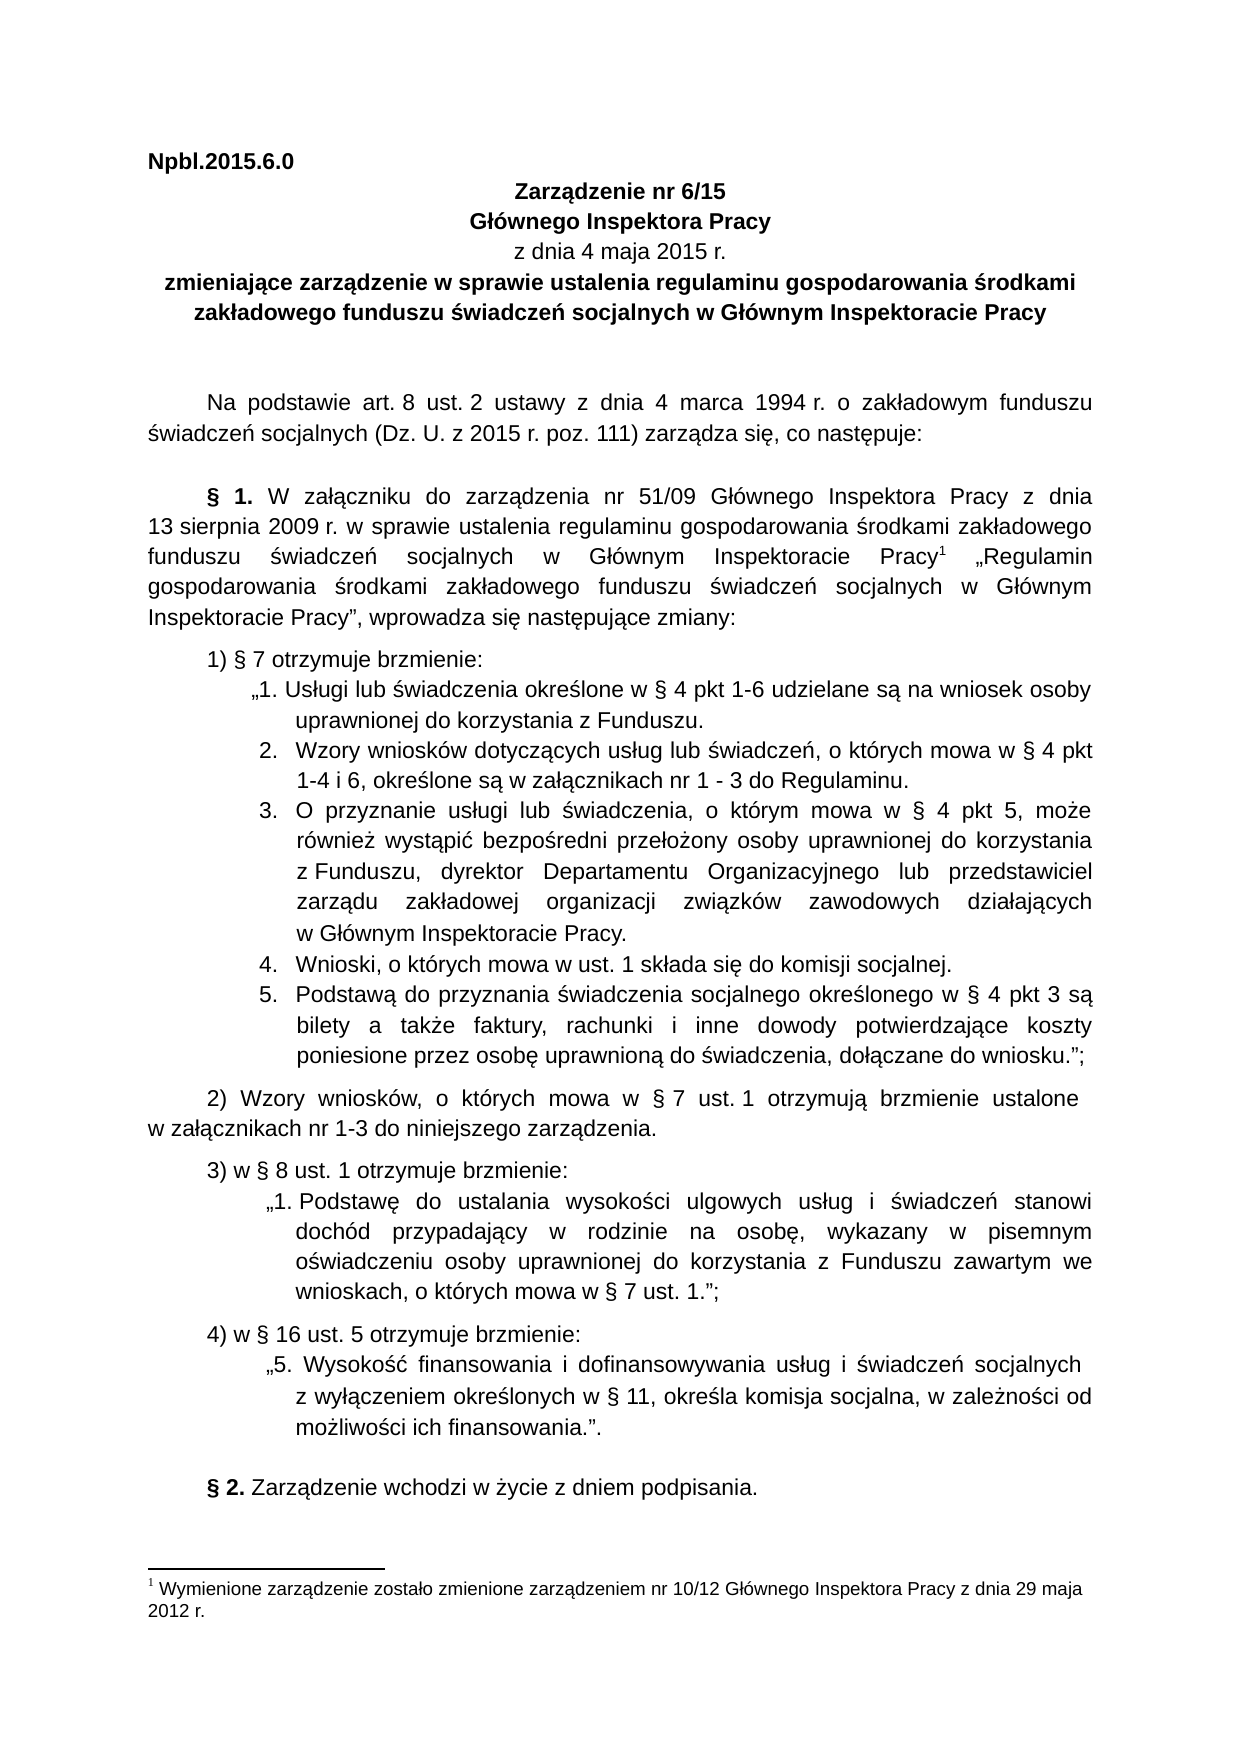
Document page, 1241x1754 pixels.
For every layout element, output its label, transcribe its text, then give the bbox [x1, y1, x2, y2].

list Wnioski, o których mowa w ust. 1 składa się do komisji socjalnej. [259, 951, 1093, 977]
text Zarządzenie nr 6/15 [148, 178, 1093, 204]
list Wzory wniosków dotyczących usług lub świadczeń, o których mowa w § 4 pkt 1-4 i 6, określone są w załącznikach nr 1 - 3 do Regulaminu. [259, 737, 1093, 793]
text 2) Wzory wniosków, o których mowa w § 7 ust. 1 otrzymują brzmienie ustalone w załącznikach nr 1-3 do niniejszego zarządzenia. [148, 1084, 1093, 1141]
text 1) § 7 otrzymuje brzmienie: [148, 646, 1093, 673]
text z dnia 4 maja 2015 r. [148, 238, 1093, 264]
text zmieniające zarządzenie w sprawie ustalenia regulaminu gospodarowania środkami zakładowego funduszu świadczeń socjalnych w Głównym Inspektoracie Pracy [148, 268, 1093, 325]
text Na podstawie art. 8 ust. 2 ustawy z dnia 4 marca 1994 r. o zakładowym funduszu świadczeń socjalnych (Dz. U. z 2015 r. poz. 111) zarządza się, co następuje: [148, 389, 1093, 446]
text „1. Usługi lub świadczenia określone w § 4 pkt 1-6 udzielane są na wniosek osoby uprawnionej do korzystania z Funduszu. [251, 676, 1093, 733]
text „5. Wysokość finansowania i dofinansowywania usług i świadczeń socjalnych z wyłączeniem określonych w § 11, określa komisja socjalna, w zależności od możliwości ich finansowania.”. [266, 1351, 1093, 1440]
text Npbl.2015.6.0 [148, 148, 1093, 174]
text § 1. W załączniku do zarządzenia nr 51/09 Głównego Inspektora Pracy z dnia 13 sierpnia 2009 r. w sprawie ustalenia regulaminu gospodarowania środkami zakładowego funduszu świadczeń socjalnych w Głównym Inspektoracie Pracy „Regulamin gospodarowania środkami zakładowego funduszu świadczeń socjalnych w Głównym Inspektoracie Pracy”, wprowadza się następujące zmiany: [148, 483, 1093, 630]
list Podstawą do przyznania świadczenia socjalnego określonego w § 4 pkt 3 są bilety a także faktury, rachunki i inne dowody potwierdzające koszty poniesione przez osobę uprawnioną do świadczenia, dołączane do wniosku.”; [259, 981, 1093, 1068]
text § 2. Zarządzenie wchodzi w życie z dniem podpisania. [148, 1474, 1093, 1501]
text „1. Podstawę do ustalania wysokości ulgowych usług i świadczeń stanowi dochód przypadający w rodzinie na osobę, wykazany w pisemnym oświadczeniu osoby uprawnionej do korzystania z Funduszu zawartym we wnioskach, o których mowa w § 7 ust. 1.”; [266, 1188, 1093, 1304]
text 4) w § 16 ust. 5 otrzymuje brzmienie: [148, 1321, 1093, 1347]
text 3) w § 8 ust. 1 otrzymuje brzmienie: [148, 1157, 1093, 1184]
list O przyznanie usługi lub świadczenia, o którym mowa w § 4 pkt 5, może również wystąpić bezpośredni przełożony osoby uprawnionej do korzystania z Funduszu, dyrektor Departamentu Organizacyjnego lub przedstawiciel zarządu zakładowej organizacji związków zawodowych działających w Głównym Inspektoracie Pracy. [259, 797, 1093, 947]
text Głównego Inspektora Pracy [148, 208, 1093, 234]
